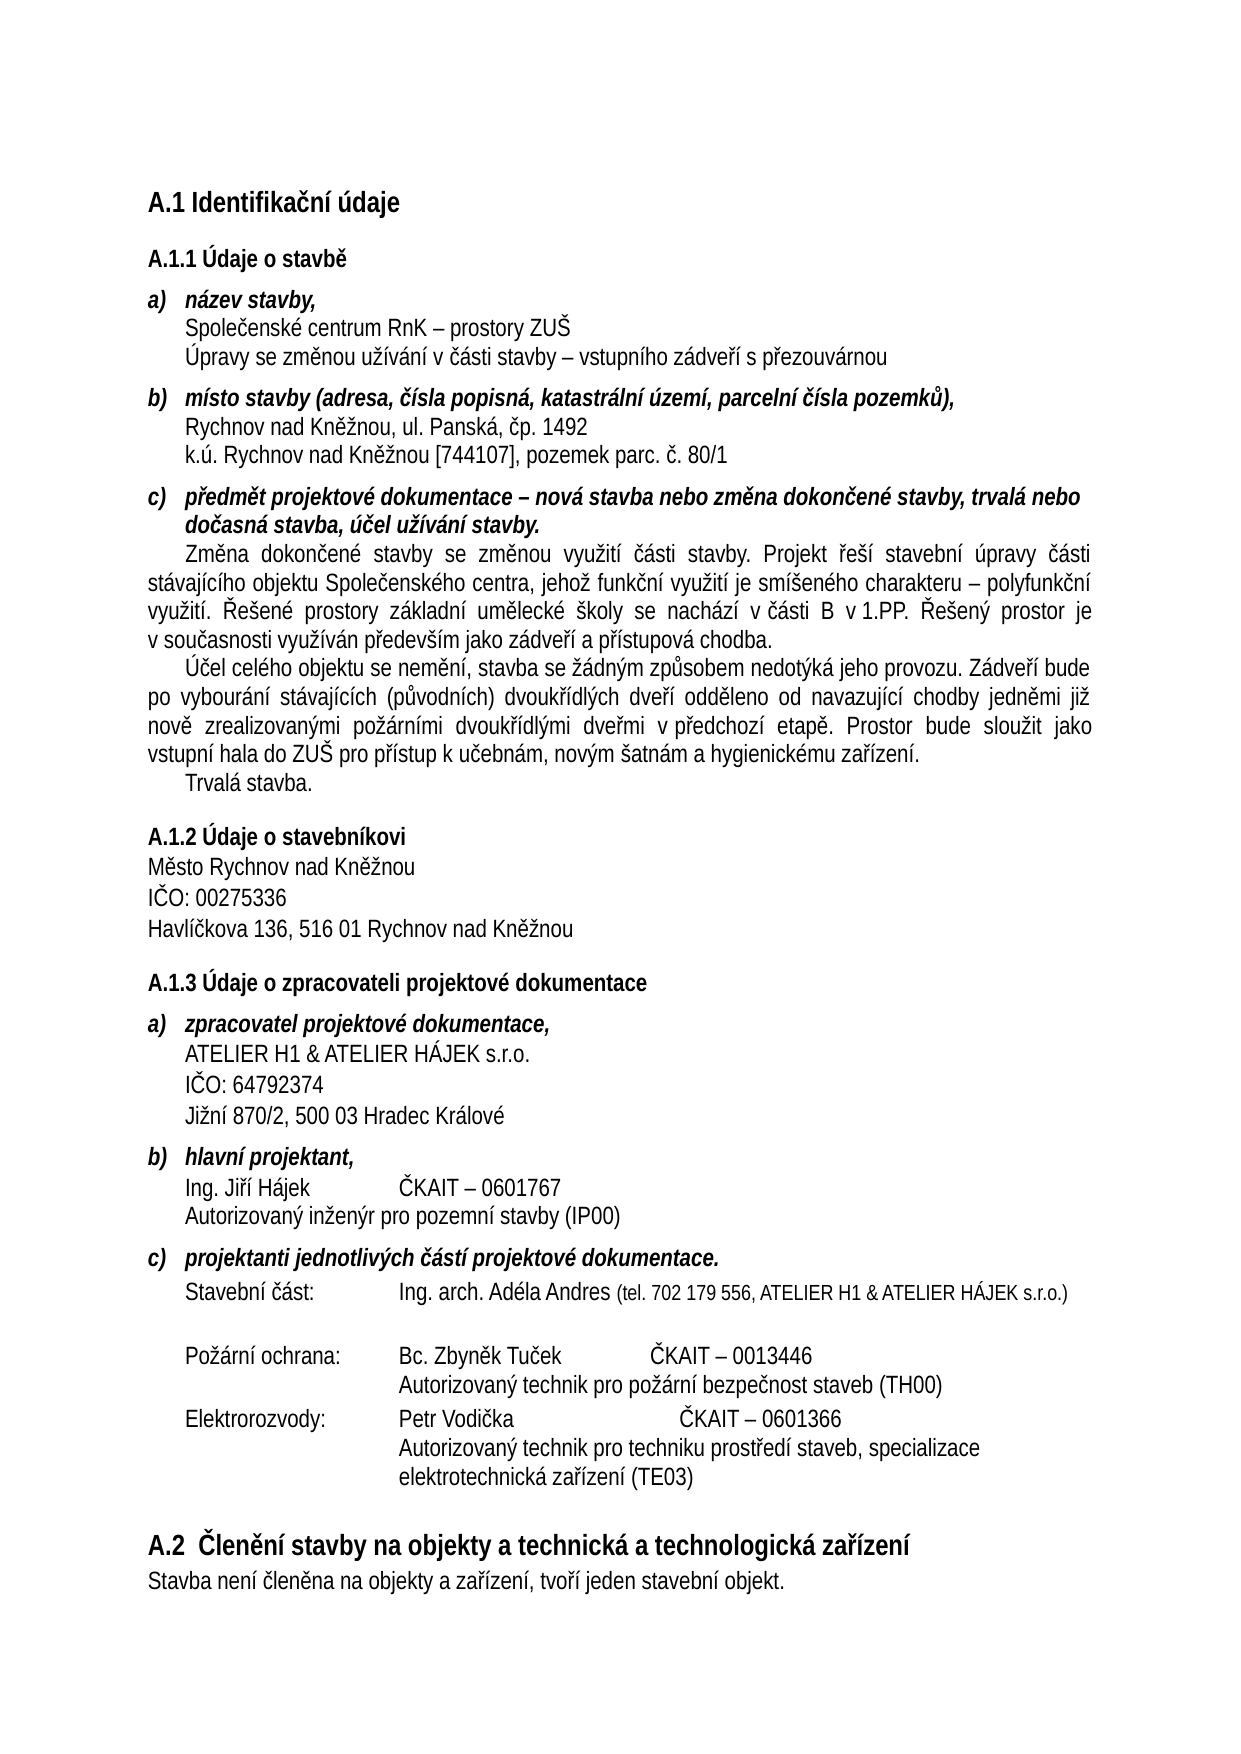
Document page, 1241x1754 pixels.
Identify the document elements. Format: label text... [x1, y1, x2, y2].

text Účel celého objektu se nemění, stavba se žádným způsobem nedotýká jeho provozu. Zádveří bude po vybourání stávajících (původních) dvoukřídlých dveří odděleno od navazující chodby jedněmi již nově zrealizovanými požárními dvoukřídlými dveřmi v předchozí etapě. Prostor bude sloužit jako vstupní hala do ZUŠ pro přístup k učebnám, novým šatnám a hygienickému zařízení. [148, 653, 1093, 768]
text A.1.3 Údaje o zpracovateli projektové dokumentace [148, 967, 1093, 996]
text A.1 Identifikační údaje [148, 185, 1093, 218]
text A.1.2 Údaje o stavebníkovi [148, 822, 1093, 850]
text IČO: 00275336 [148, 883, 1093, 912]
text k.ú. Rychnov nad Kněžnou [744107], pozemek parc. č. 80/1 [148, 440, 1093, 469]
text Autorizovaný inženýr pro pozemní stavby (IP00) [185, 1201, 1093, 1230]
list zpracovatel projektové dokumentace, [148, 1009, 1093, 1037]
list Stavební část: Ing. arch. Adéla Andres (tel. 702 179 556, ATELIER H1 & ATELIER HÁJEK s.r.o.) [185, 1277, 1093, 1306]
list název stavby, [148, 285, 1093, 313]
text Změna dokončené stavby se změnou využití části stavby. Projekt řeší stavební úpravy části stávajícího objektu Společenského centra, jehož funkční využití je smíšeného charakteru – polyfunkční využití. Řešené prostory základní umělecké školy se nachází v části B v 1.PP. Řešený prostor je v současnosti využíván především jako zádveří a přístupová chodba. [148, 539, 1093, 653]
text Autorizovaný technik pro požární bezpečnost staveb (TH00) [399, 1369, 1093, 1398]
text Rychnov nad Kněžnou, ul. Panská, čp. 1492 [148, 412, 1093, 440]
text Trvalá stavba. [148, 768, 1093, 797]
text Autorizovaný technik pro techniku prostředí staveb, specializace elektrotechnická zařízení (TE03) [185, 1433, 1093, 1490]
text A.1.1 Údaje o stavbě [148, 243, 1093, 272]
text ATELIER H1 & ATELIER HÁJEK s.r.o. [148, 1039, 1093, 1068]
text Havlíčkova 136, 516 01 Rychnov nad Kněžnou [148, 914, 1093, 942]
text IČO: 64792374 [148, 1070, 1093, 1099]
list místo stavby (adresa, čísla popisná, katastrální území, parcelní čísla pozemků), [148, 383, 1093, 412]
text Jižní 870/2, 500 03 Hradec Králové [148, 1101, 1093, 1129]
text Město Rychnov nad Kněžnou [148, 852, 1093, 881]
text A.2 Členění stavby na objekty a technická a technologická zařízení [148, 1528, 1093, 1561]
text Úpravy se změnou užívání v části stavby – vstupního zádveří s přezouvárnou [148, 342, 1093, 371]
text Elektrorozvody: Petr Vodička ČKAIT – 0601366 [185, 1404, 1093, 1433]
text Společenské centrum RnK – prostory ZUŠ [148, 313, 1093, 342]
list hlavní projektant, [148, 1142, 1093, 1171]
list projektanti jednotlivých částí projektové dokumentace. [148, 1242, 1093, 1271]
text Ing. Jiří Hájek ČKAIT – 0601767 [148, 1173, 1093, 1201]
list předmět projektové dokumentace – nová stavba nebo změna dokončené stavby, trvalá nebo dočasná stavba, účel užívání stavby. [148, 482, 1093, 539]
list Požární ochrana: Bc. Zbyněk Tuček ČKAIT – 0013446 [185, 1341, 1093, 1369]
text Stavba není členěna na objekty a zařízení, tvoří jeden stavební objekt. [148, 1566, 1093, 1595]
